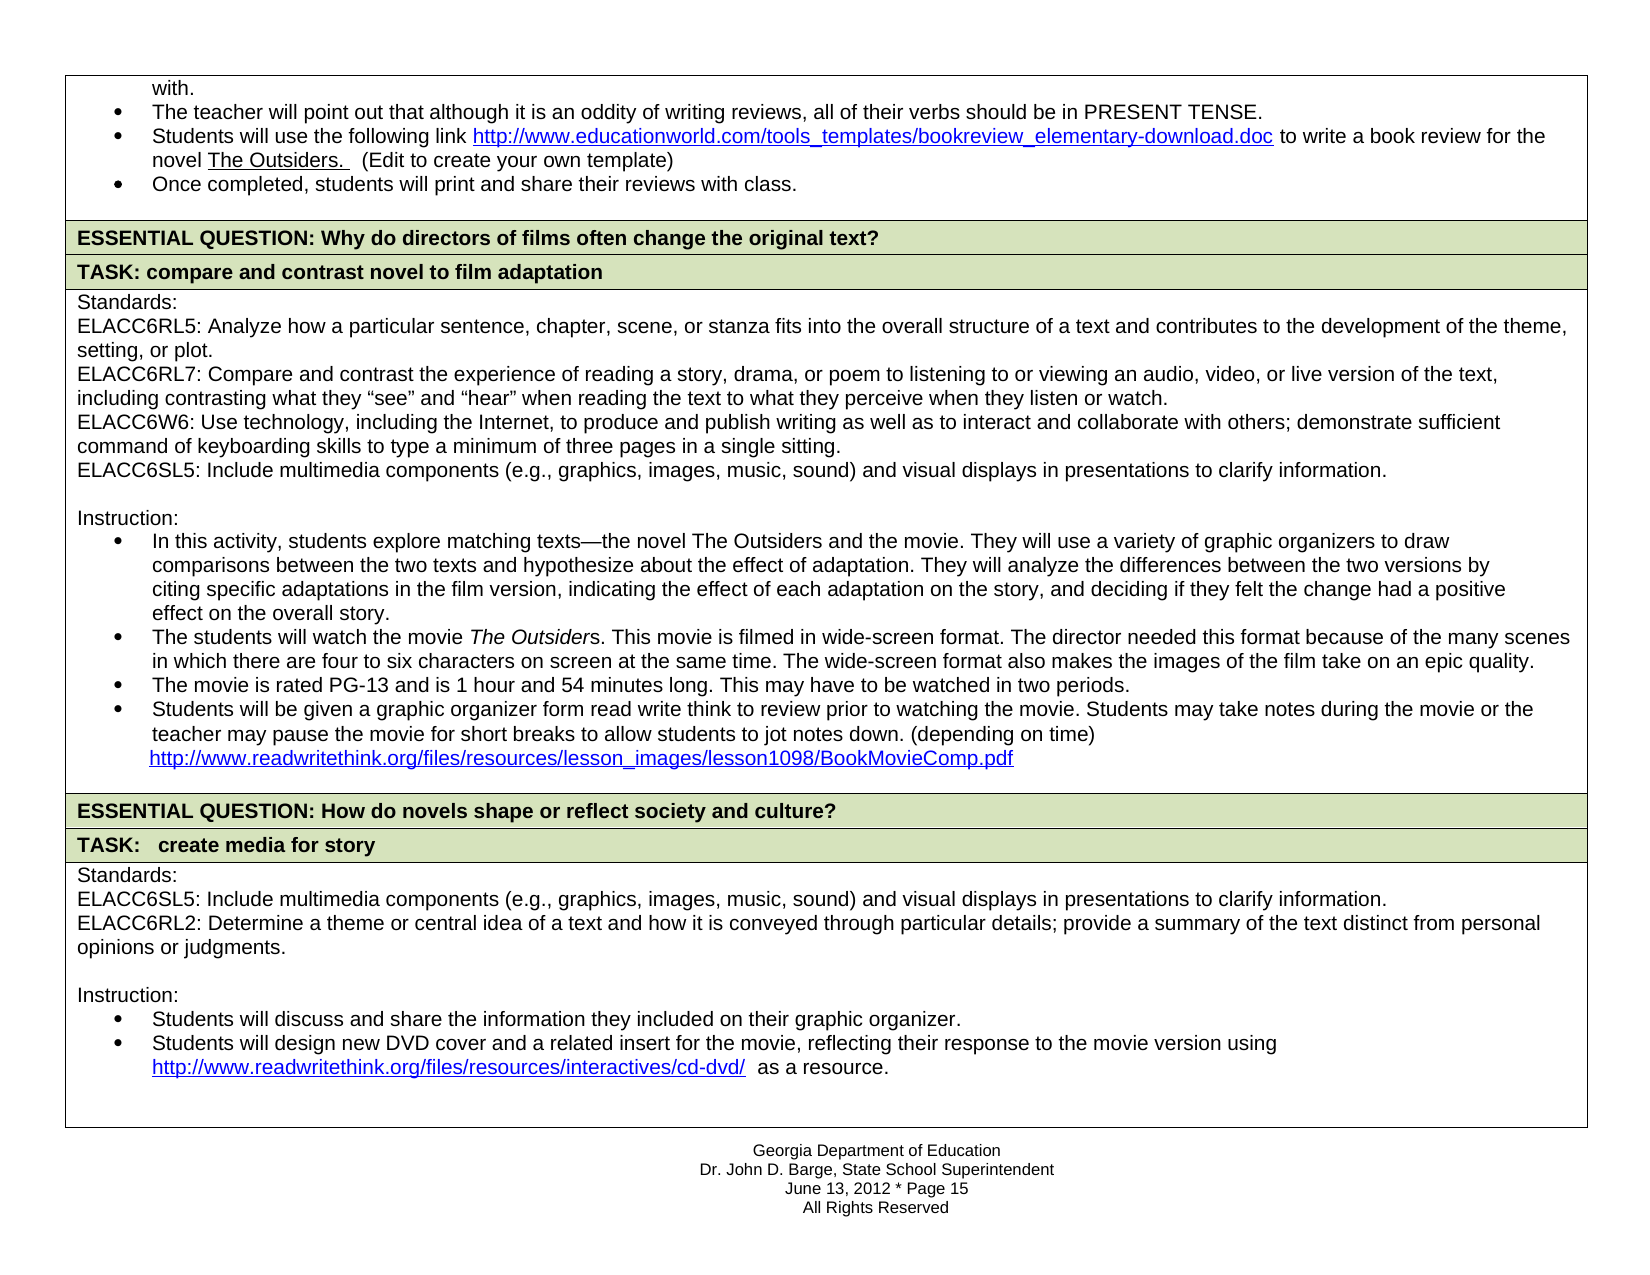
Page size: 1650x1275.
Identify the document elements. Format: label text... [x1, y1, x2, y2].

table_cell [66, 76, 1587, 220]
table_cell ESSENTIAL QUESTION: How do novels shape or reflect society and culture? [66, 794, 1587, 827]
table_cell TASK: create media for story [66, 829, 1587, 862]
table_cell ESSENTIAL QUESTION: Why do directors of films often change the original text? [66, 221, 1587, 254]
table_cell Standards: ELACC6RL5: Analyze how a particular sentence, chapter, scene, or stanza fits into the overall structure of a text and contributes to the development of the theme, setting, or plot. ELACC6RL7: Compare and contrast the experience of reading a story, drama, or poem to listening to or viewing an audio, video, or live version of the text, including contrasting what they “see” and “hear” when reading the text to what they perceive when they listen or watch. ELACC6W6: Use technology, including the Internet, to produce and publish writing as well as to interact and collaborate with others; demonstrate sufficient command of keyboarding skills to type a minimum of three pages in a single sitting. ELACC6SL5: Include multimedia components (e.g., graphics, images, music, sound) and visual displays in presentations to clarify information. Instruction: In this activity, students explore matching texts—the novel The Outsiders and the movie. They will use a variety of graphic organizers to draw comparisons between the two texts and hypothesize about the effect of adaptation. They will analyze the differences between the two versions by citing specific adaptations in the film version, indicating the effect of each adaptation on the story, and deciding if they felt the change had a positive effect on the overall story. The students will watch the movie The Outsiders. This movie is filmed in wide-screen format. The director needed this format because of the many scenes in which there are four to six characters on screen at the same time. The wide-screen format also makes the images of the film take on an epic quality. The movie is rated PG-13 and is 1 hour and 54 minutes long. This may have to be watched in two periods. Students will be given a graphic organizer form read write think to review prior to watching the movie. Students may take notes during the movie or the teacher may pause the movie for short breaks to allow students to jot notes down. (depending on time) http://www.readwritethink.org/files/resources/lesson_images/lesson1098/BookMovieComp.pdf [66, 290, 1587, 793]
table_cell Standards: ELACC6SL5: Include multimedia components (e.g., graphics, images, music, sound) and visual displays in presentations to clarify information. ELACC6RL2: Determine a theme or central idea of a text and how it is conveyed through particular details; provide a summary of the text distinct from personal opinions or judgments. Instruction: Students will discuss and share the information they included on their graphic organizer. Students will design new DVD cover and a related insert for the movie, reflecting their response to the movie version using http://www.readwritethink.org/files/resources/interactives/cd-dvd/ as a resource. [66, 863, 1587, 1127]
table_cell TASK: compare and contrast novel to film adaptation [66, 255, 1587, 289]
